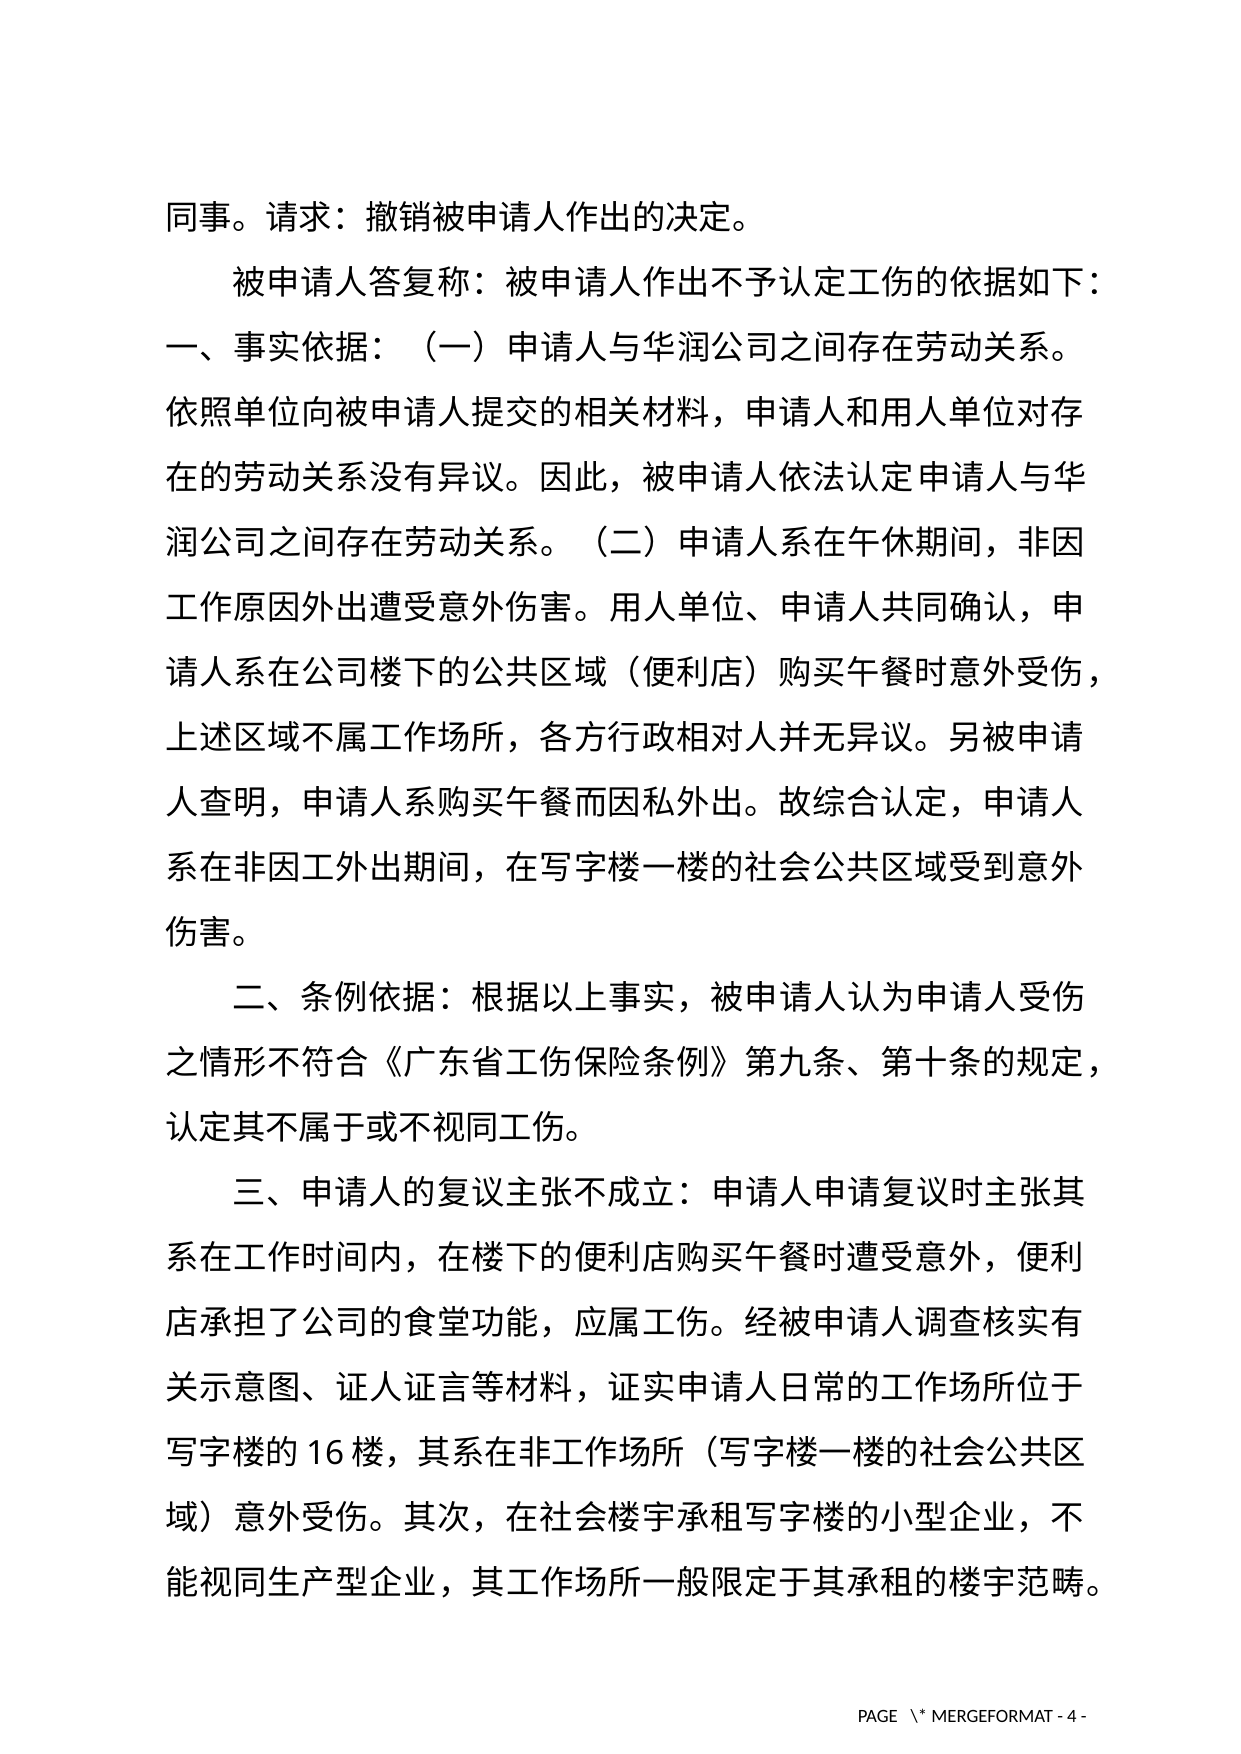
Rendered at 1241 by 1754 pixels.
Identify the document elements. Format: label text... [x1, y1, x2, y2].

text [165, 183, 1087, 248]
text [165, 1158, 1087, 1613]
text 被申请人答复称：被申请人作出不予认定工伤的依据如下：一、事实依据：（一）申请人与华润公司之间存在劳动关系。依照单位向被申请人提交的相关材料，申请人和用人单位对存在的劳动关系没有异议。因此，被申请人依法认定申请人与华润公司之间存在劳动关系。（二）申请人系在午休期间，非因工作原因外出遭受意外伤害。用人单位、申请人共同确认，申请人系在公司楼下的公共区域（便利店）购买午餐时意外受伤，上述区域不属工作场所，各方行政相对人并无异议。另被申请人查明，申请人系购买午餐而因私外出。故综合认定，申请人系在非因工外出期间，在写字楼一楼的社会公共区域受到意外伤害。 [165, 248, 1087, 963]
text 二、条例依据：根据以上事实，被申请人认为申请人受伤之情形不符合《广东省工伤保险条例》第九条、第十条的规定，认定其不属于或不视同工伤。 [165, 963, 1087, 1158]
